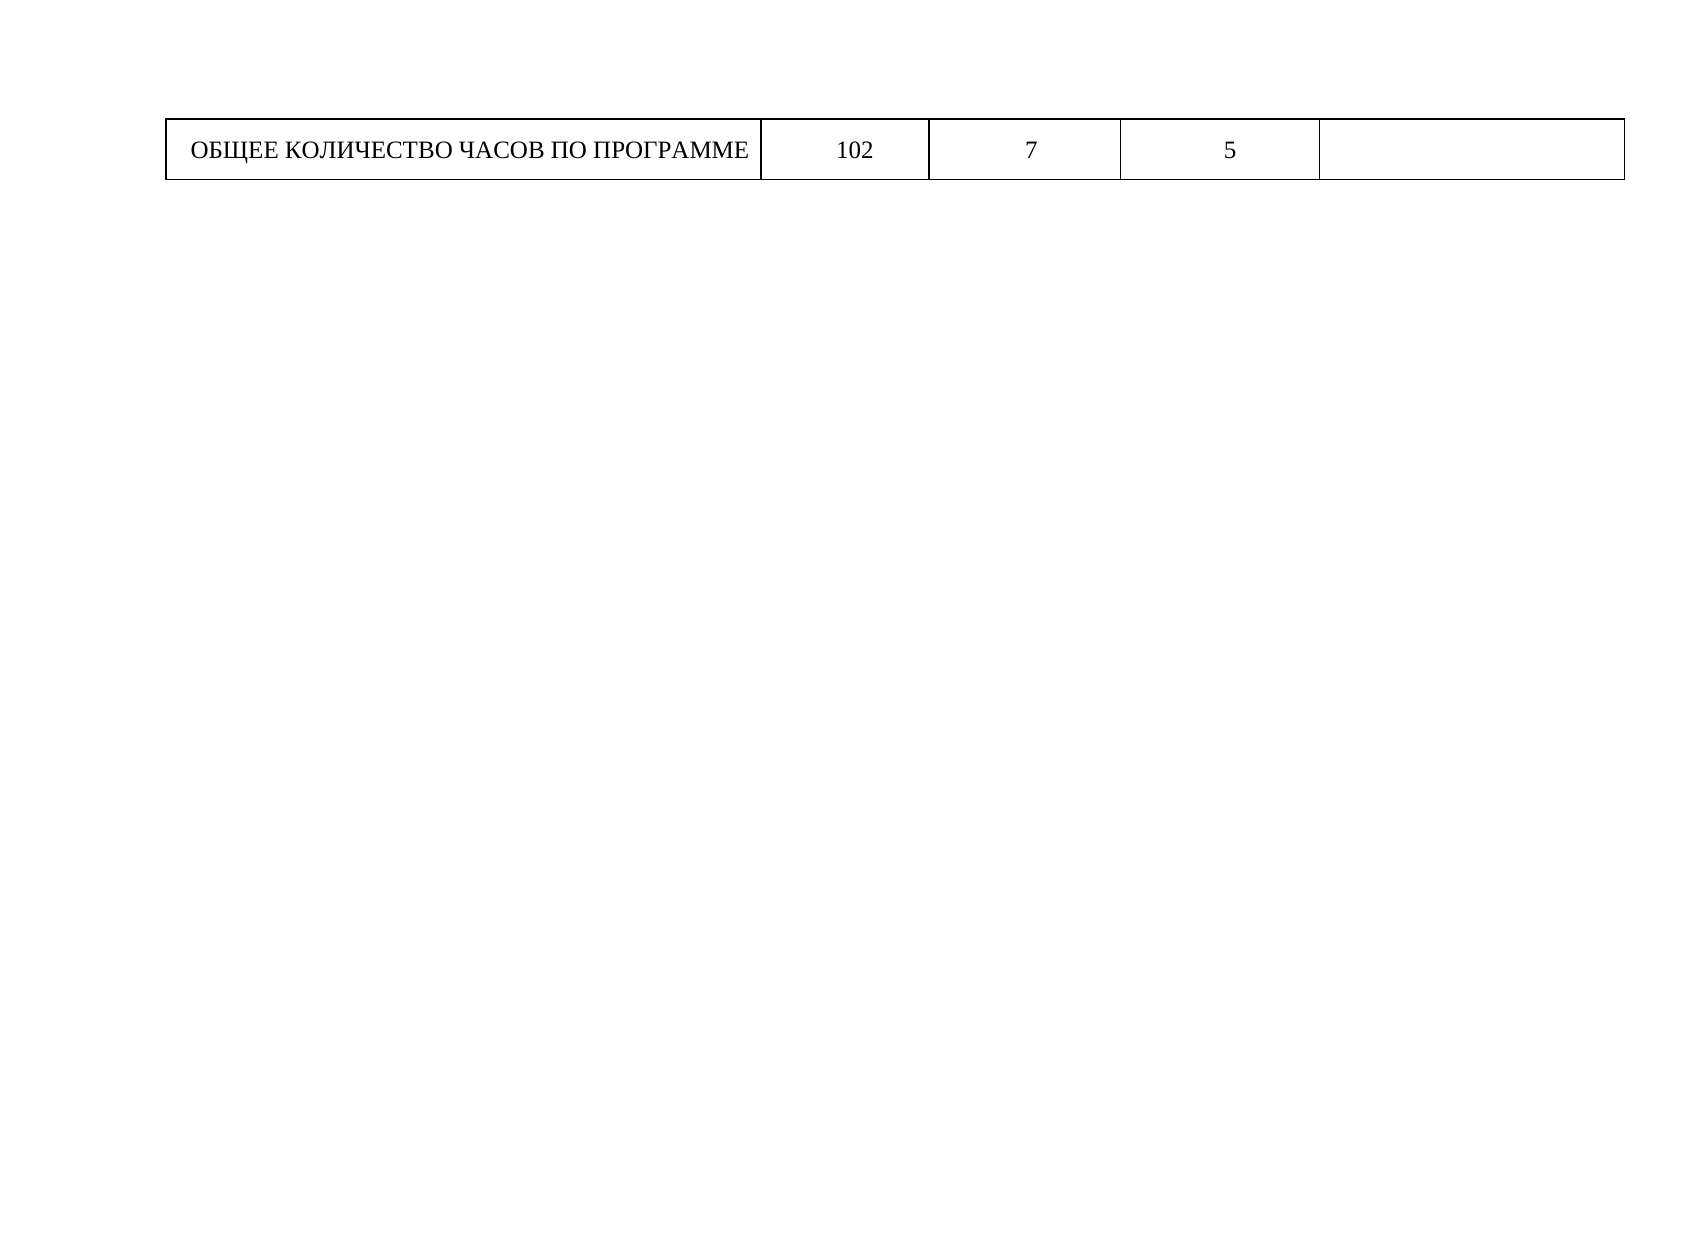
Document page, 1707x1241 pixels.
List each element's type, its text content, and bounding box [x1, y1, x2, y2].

table_cell ОБЩЕЕ КОЛИЧЕСТВО ЧАСОВ ПО ПРОГРАММЕ [167, 120, 760, 179]
table_cell 5 [1121, 120, 1319, 179]
table_cell 7 [930, 120, 1120, 179]
table_cell 102 [762, 120, 928, 179]
table_cell [1320, 120, 1624, 179]
